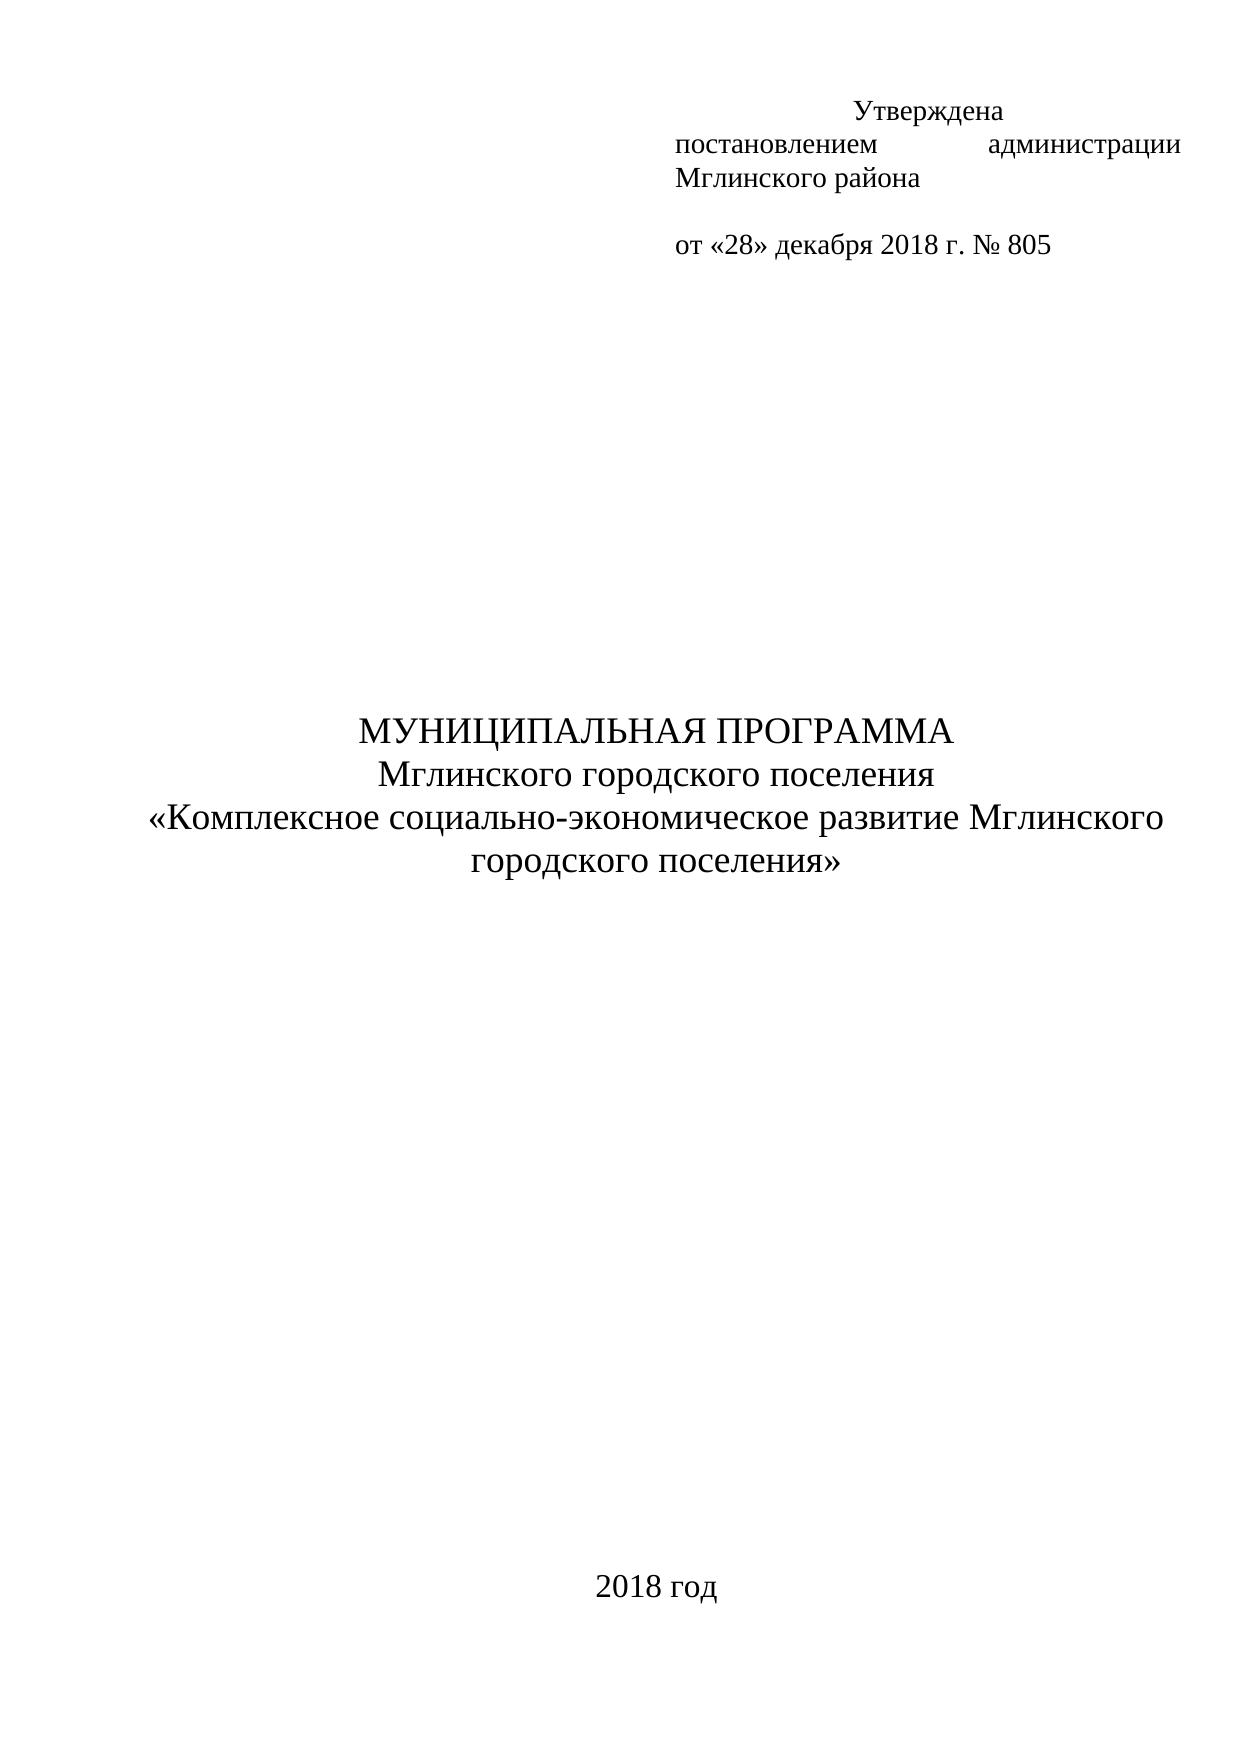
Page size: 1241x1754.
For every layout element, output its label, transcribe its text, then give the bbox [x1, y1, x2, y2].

text от «28» декабря 2018 г. № 805 [675, 227, 1181, 260]
text МУНИЦИПАЛЬНАЯ ПРОГРАММА [131, 708, 1181, 751]
text Мглинского городского поселения [131, 751, 1181, 794]
text «Комплексное социально-экономическое развитие Мглинского городского поселения» [131, 794, 1181, 881]
text постановлением администрации Мглинского района [675, 126, 1181, 193]
text Утверждена [675, 93, 1181, 126]
text 2018 год [131, 1566, 1181, 1604]
